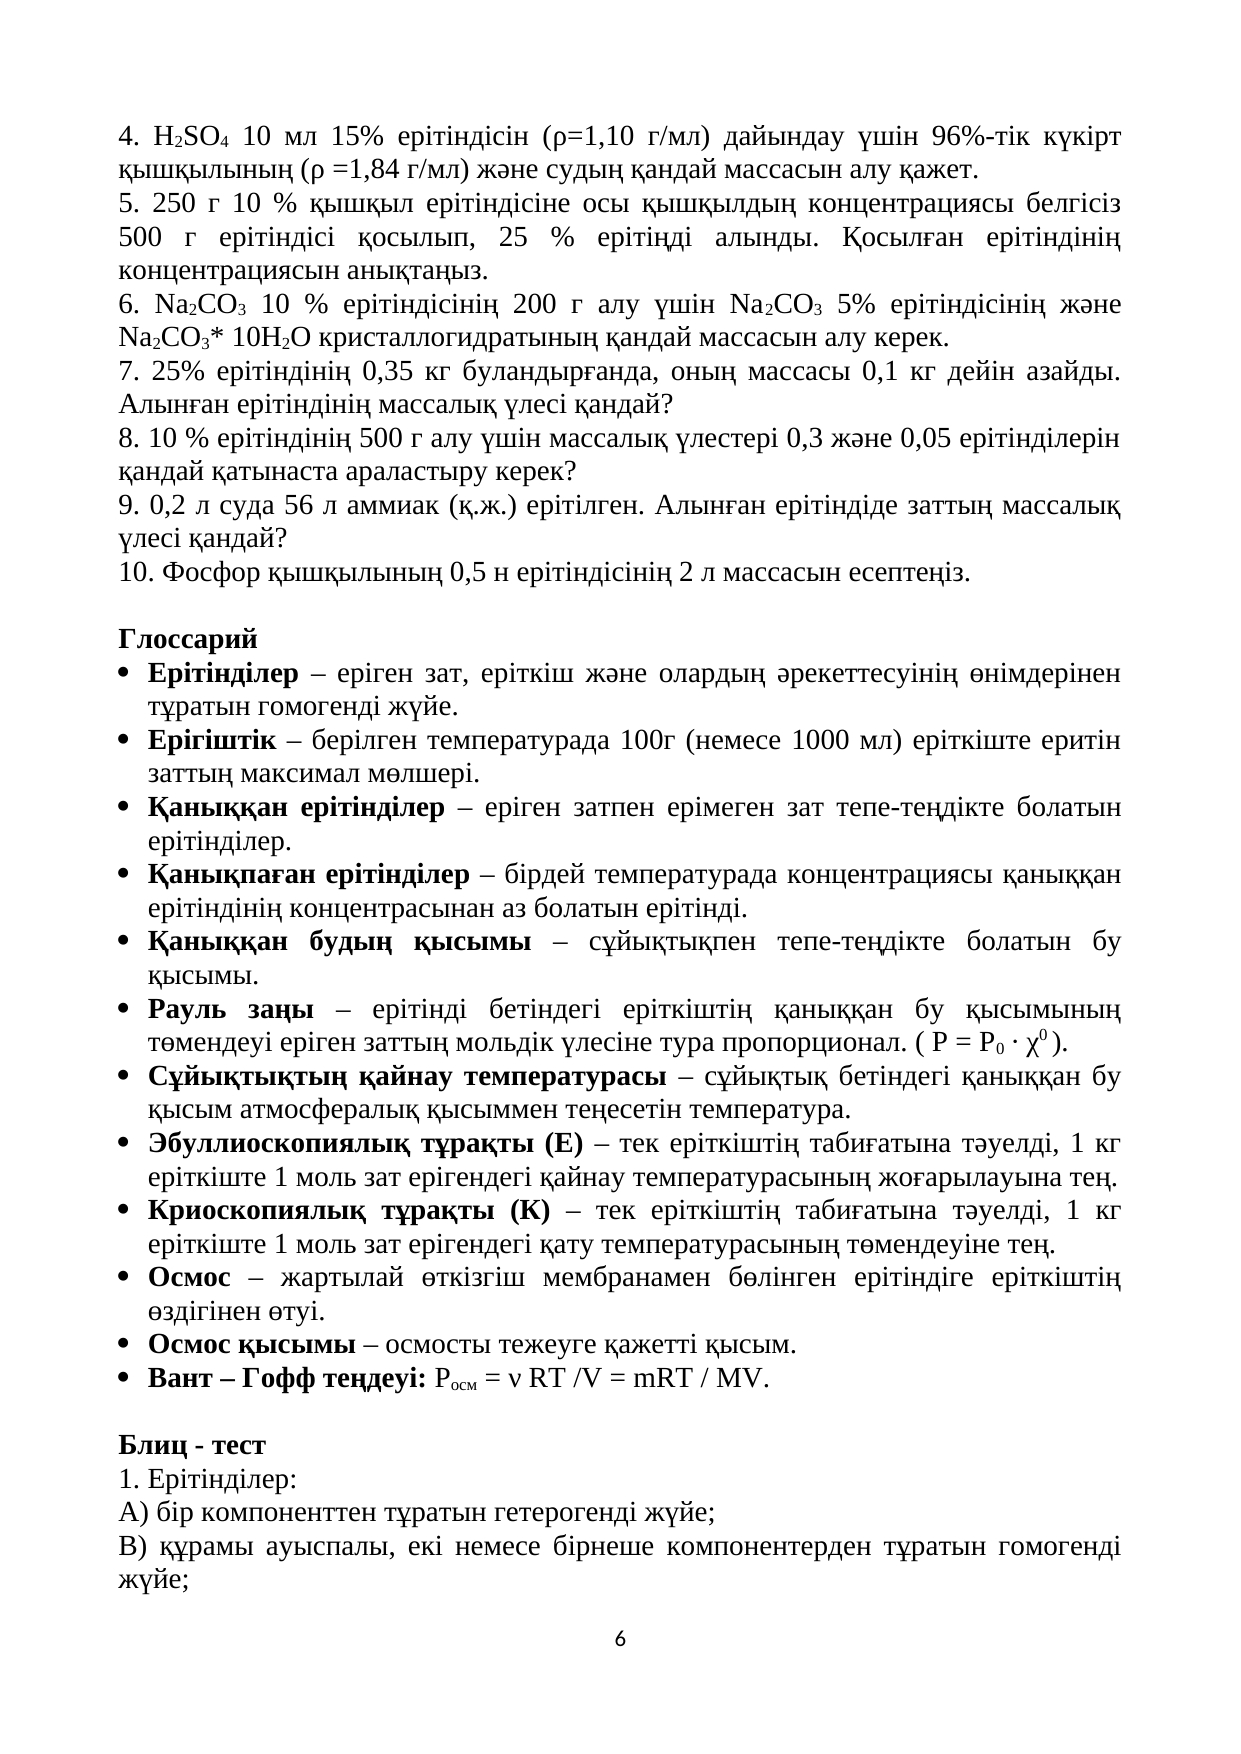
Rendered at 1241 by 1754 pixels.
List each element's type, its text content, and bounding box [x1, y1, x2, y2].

text 10. Фосфор қышқылының 0,5 н ерітіндісінің 2 л массасын есептеңіз. [118, 554, 1122, 588]
list Криоскопиялық тұрақты (К) – тек еріткіштің табиғатына тәуелді, 1 кг еріткіште 1 моль зат ерігендегі қату температурасының төмендеуіне тең. [118, 1192, 1122, 1259]
text Глоссарий [118, 621, 1122, 655]
text А) бір компоненттен тұратын гетерогенді жүйе; [118, 1494, 1122, 1528]
text 4. H2SO4 10 мл 15% ерітіндісін (ρ=1,10 г/мл) дайындау үшін 96%-тік күкірт қышқылының (ρ =1,84 г/мл) және судың қандай массасын алу қажет. [118, 118, 1122, 185]
list Осмос қысымы – осмосты тежеуге қажетті қысым. [118, 1327, 1122, 1360]
list Қанықпаған ерітінділер – бірдей температурада концентрациясы қаныққан ерітіндінің концентрасынан аз болатын ерітінді. [118, 856, 1122, 923]
text Блиц - тест [118, 1427, 1122, 1461]
text 8. 10 % ерітіндінің 500 г алу үшін массалық үлестері 0,3 және 0,05 ерітінділерін қандай қатынаста араластыру керек? [118, 420, 1122, 487]
list Рауль заңы – ерітінді бетіндегі еріткіштің қаныққан бу қысымының төмендеуі еріген заттың мольдік үлесіне тура пропорционал. ( Р = Р0 ∙ χ0 ). [118, 991, 1122, 1058]
list Эбуллиоскопиялық тұрақты (Е) – тек еріткіштің табиғатына тәуелді, 1 кг еріткіште 1 моль зат ерігендегі қайнау температурасының жоғарылауына тең. [118, 1125, 1122, 1192]
text 6. Na2CO3 10 % ерітіндісінің 200 г алу үшін Na2CO3 5% ерітіндісінің және Na2CO3* 10H2O кристаллогидратының қандай массасын алу керек. [118, 286, 1122, 353]
text 9. 0,2 л суда 56 л аммиак (қ.ж.) ерітілген. Алынған ерітіндіде заттың массалық үлесі қандай? [118, 487, 1122, 554]
list Ерігіштік – берілген температурада 100г (немесе 1000 мл) еріткіште еритін заттың максимал мөлшері. [118, 722, 1122, 789]
list Осмос – жартылай өткізгіш мембранамен бөлінген ерітіндіге еріткіштің өздігінен өтуі. [118, 1259, 1122, 1327]
text 1. Ерітінділер: [118, 1461, 1122, 1494]
list Ерітінділер – еріген зат, еріткіш және олардың әрекеттесуінің өнімдерінен тұратын гомогенді жүйе. [118, 655, 1122, 722]
list Вант – Гофф теңдеуі: Росм = ν RT /V = mRT / МV. [118, 1360, 1122, 1394]
list Қаныққан ерітінділер – еріген затпен ерімеген зат тепе-теңдікте болатын ерітінділер. [118, 789, 1122, 856]
list Қаныққан будың қысымы – сұйықтықпен тепе-теңдікте болатын бу қысымы. [118, 923, 1122, 991]
list Сұйықтықтың қайнау температурасы – сұйықтық бетіндегі қаныққан бу қысым атмосфералық қысыммен теңесетін температура. [118, 1058, 1122, 1125]
text В) құрамы ауыспалы, екі немесе бірнеше компонентерден тұратын гомогенді жүйе; [118, 1528, 1122, 1595]
text 7. 25% ерітіндінің 0,35 кг буландырғанда, оның массасы 0,1 кг дейін азайды. Алынған ерітіндінің массалық үлесі қандай? [118, 353, 1122, 420]
text 5. 250 г 10 % қышқыл ерітіндісіне осы қышқылдың концентрациясы белгісіз 500 г ерітіндісі қосылып, 25 % ерітіңді алынды. Қосылған ерітіндінің концентрациясын анықтаңыз. [118, 185, 1122, 286]
